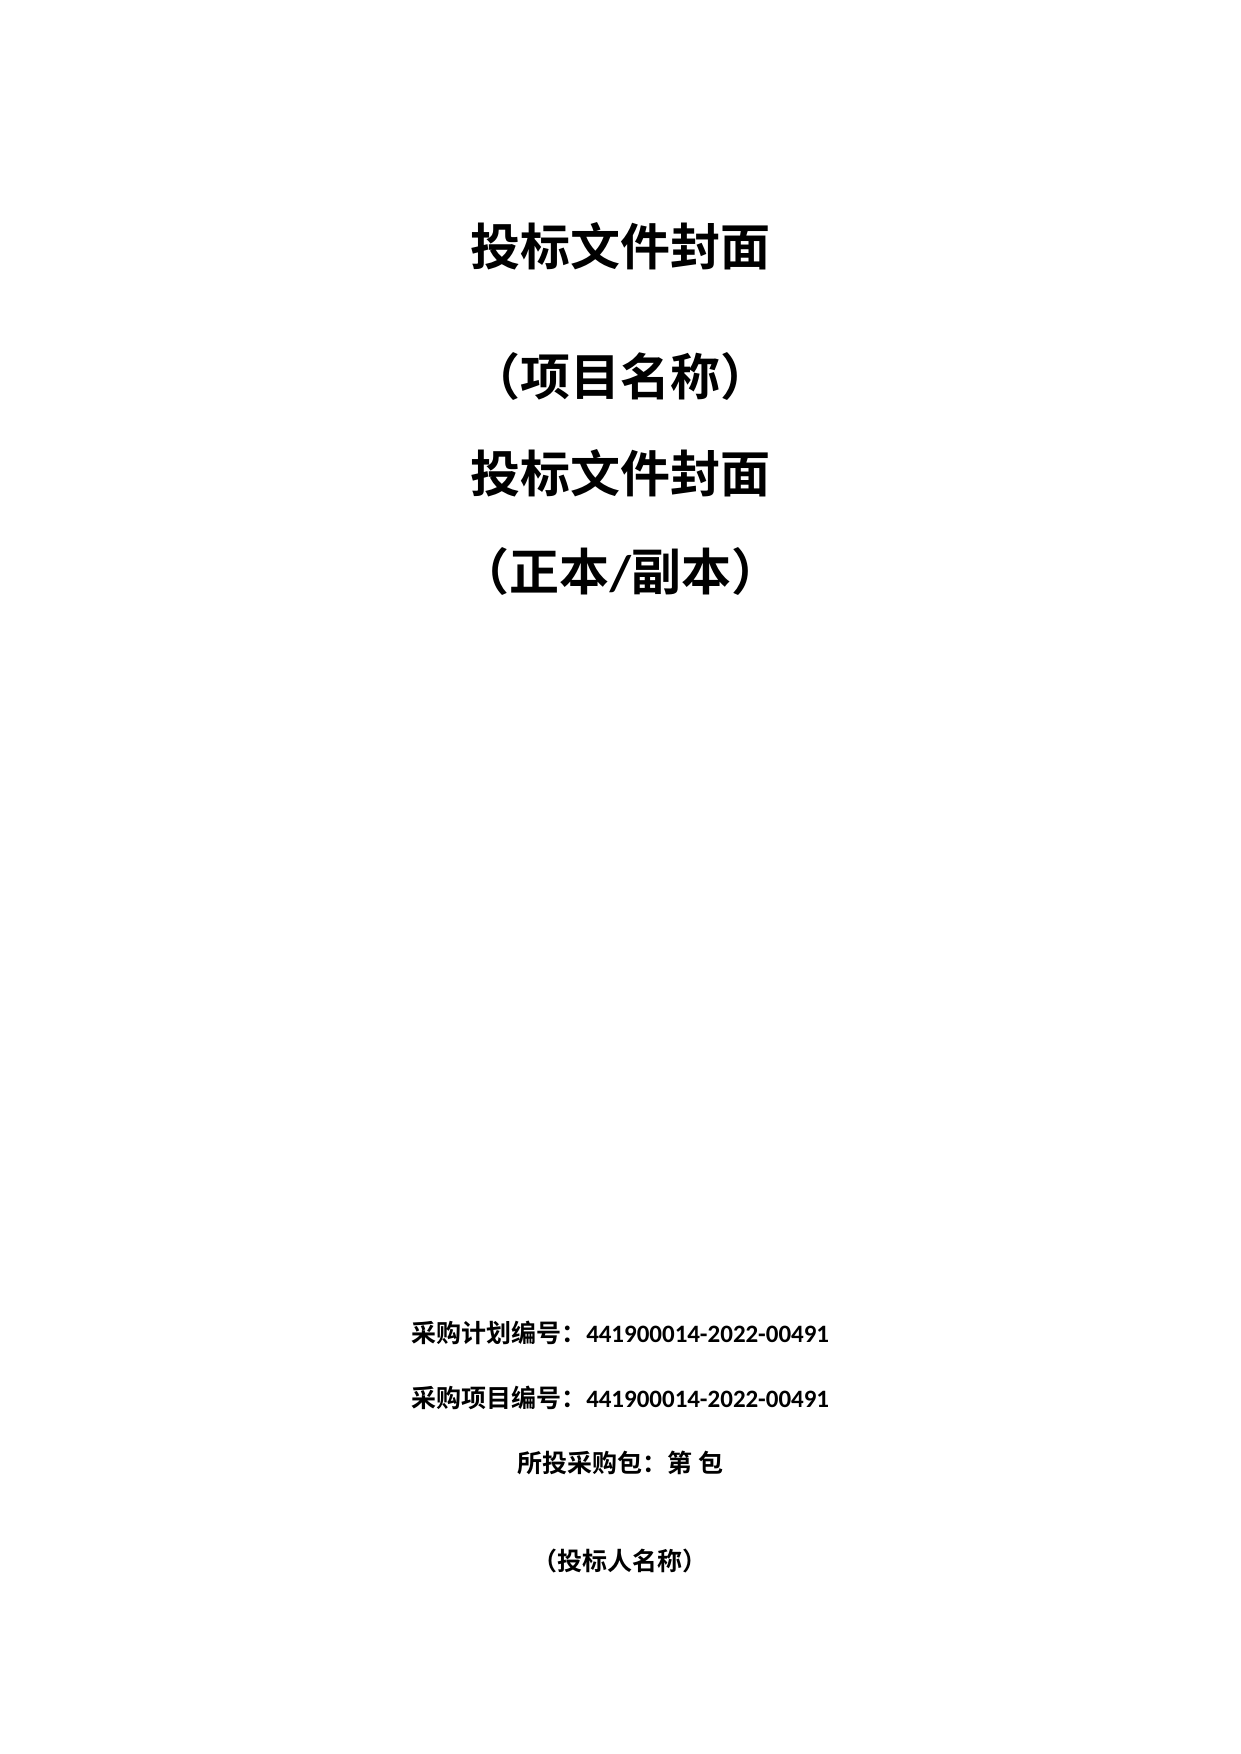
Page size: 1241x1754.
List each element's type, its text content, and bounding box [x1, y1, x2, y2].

text （项目名称） [187, 324, 1053, 422]
text 投标文件封面 [187, 422, 1053, 519]
text （正本/副本） [187, 519, 1053, 1299]
text 采购项目编号：441900014-2022-00491 [187, 1364, 1053, 1429]
text 采购计划编号：441900014-2022-00491 [187, 1299, 1053, 1364]
text 投标文件封面 [187, 194, 1053, 292]
text 所投采购包：第 包 [187, 1429, 1053, 1494]
text （投标人名称） [187, 1527, 1053, 1592]
